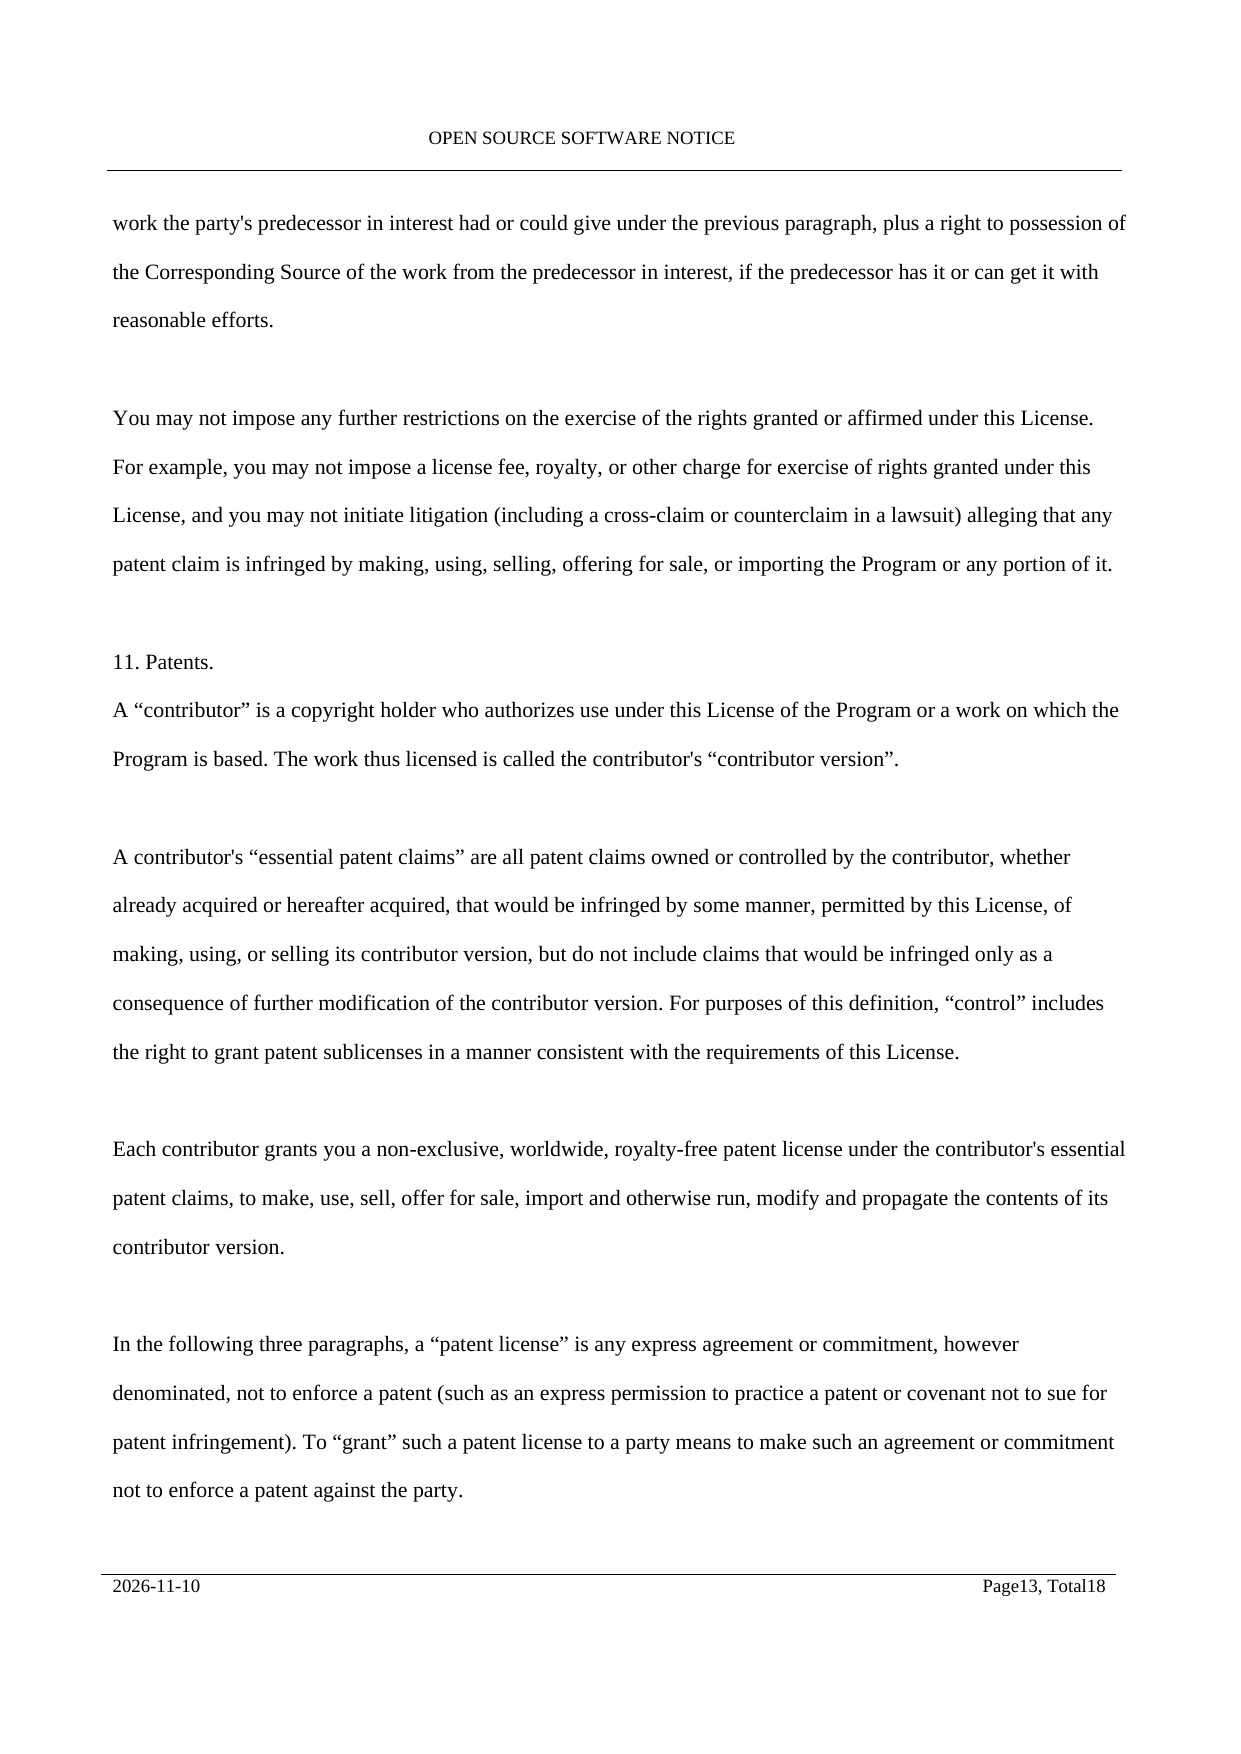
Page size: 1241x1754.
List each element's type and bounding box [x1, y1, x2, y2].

text [112, 206, 1128, 1506]
